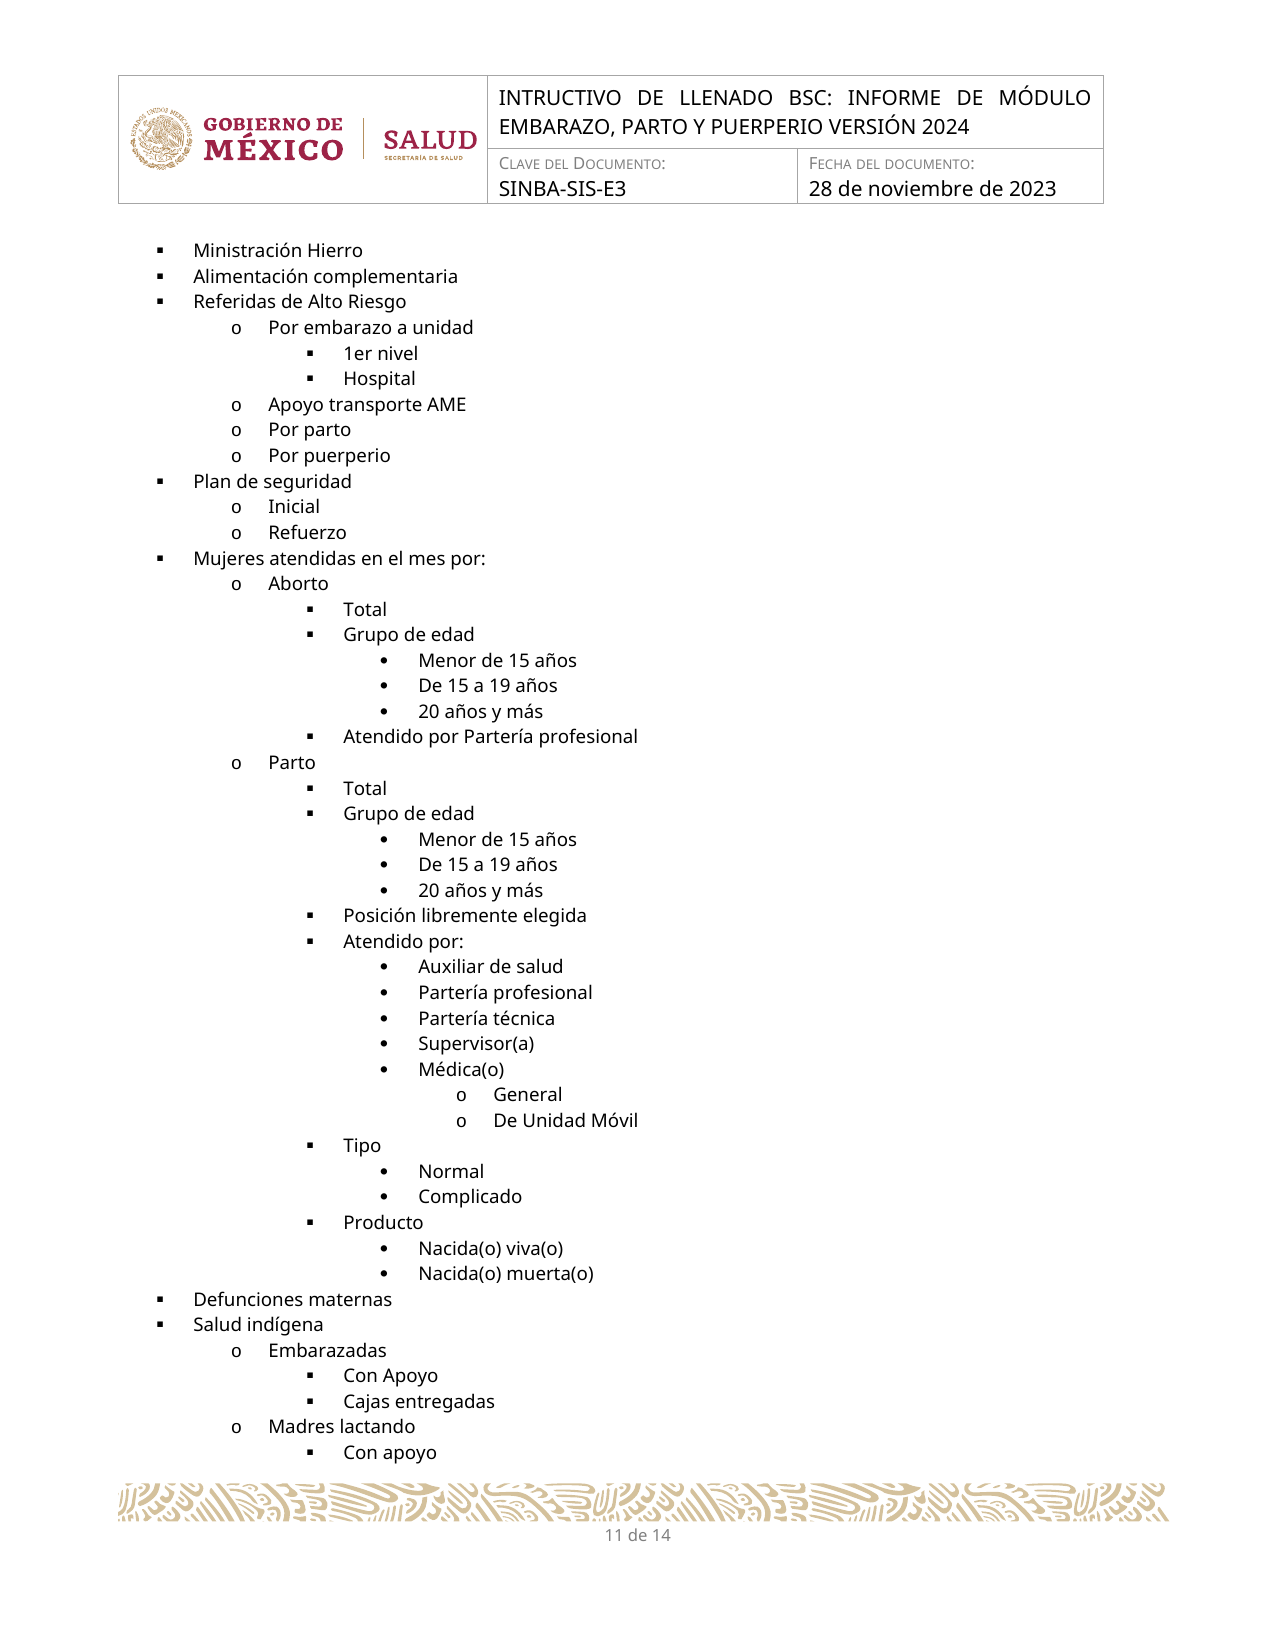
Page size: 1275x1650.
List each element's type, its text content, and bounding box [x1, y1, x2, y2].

list Tipo [306, 1133, 1157, 1158]
list Madres lactando [231, 1414, 1157, 1439]
list Por embarazo a unidad [231, 314, 1157, 340]
list 20 años y más [381, 877, 1157, 903]
list Posición libremente elegida [306, 903, 1157, 928]
list Total [306, 775, 1157, 801]
list Complicado [381, 1184, 1157, 1209]
list 1er nivel [306, 340, 1157, 365]
list Nacida(o) muerta(o) [381, 1260, 1157, 1286]
list Inicial [231, 493, 1157, 519]
list Partería técnica [381, 1005, 1157, 1030]
list Producto [306, 1209, 1157, 1235]
list Menor de 15 años [381, 647, 1157, 673]
list Menor de 15 años [381, 826, 1157, 852]
list Por parto [231, 417, 1157, 442]
list Plan de seguridad [156, 468, 1157, 493]
list De 15 a 19 años [381, 852, 1157, 877]
list Por puerperio [231, 442, 1157, 468]
list Salud indígena [156, 1311, 1157, 1337]
list 20 años y más [381, 698, 1157, 724]
list Mujeres atendidas en el mes por: [156, 545, 1157, 571]
list General [456, 1081, 1157, 1107]
list Normal [381, 1158, 1157, 1184]
list Defunciones maternas [156, 1286, 1157, 1311]
list Parto [231, 749, 1157, 775]
list Médica(o) [381, 1056, 1157, 1081]
list Atendido por: [306, 928, 1157, 954]
list De 15 a 19 años [381, 673, 1157, 698]
list Grupo de edad [306, 622, 1157, 647]
list Atendido por Partería profesional [306, 724, 1157, 749]
list Aborto [231, 571, 1157, 596]
list Grupo de edad [306, 801, 1157, 826]
list Supervisor(a) [381, 1030, 1157, 1056]
list Hospital [306, 365, 1157, 391]
list Con apoyo [306, 1439, 1157, 1465]
list Refuerzo [231, 519, 1157, 545]
list Total [306, 596, 1157, 622]
list Embarazadas [231, 1337, 1157, 1363]
list Nacida(o) viva(o) [381, 1235, 1157, 1260]
list Apoyo transporte AME [231, 391, 1157, 417]
list Auxiliar de salud [381, 954, 1157, 979]
list Alimentación complementaria [156, 263, 1157, 288]
list Ministración Hierro [156, 237, 1157, 263]
list De Unidad Móvil [456, 1107, 1157, 1133]
list Con Apoyo [306, 1363, 1157, 1388]
list Referidas de Alto Riesgo [156, 288, 1157, 314]
list Cajas entregadas [306, 1388, 1157, 1414]
list Partería profesional [381, 979, 1157, 1005]
